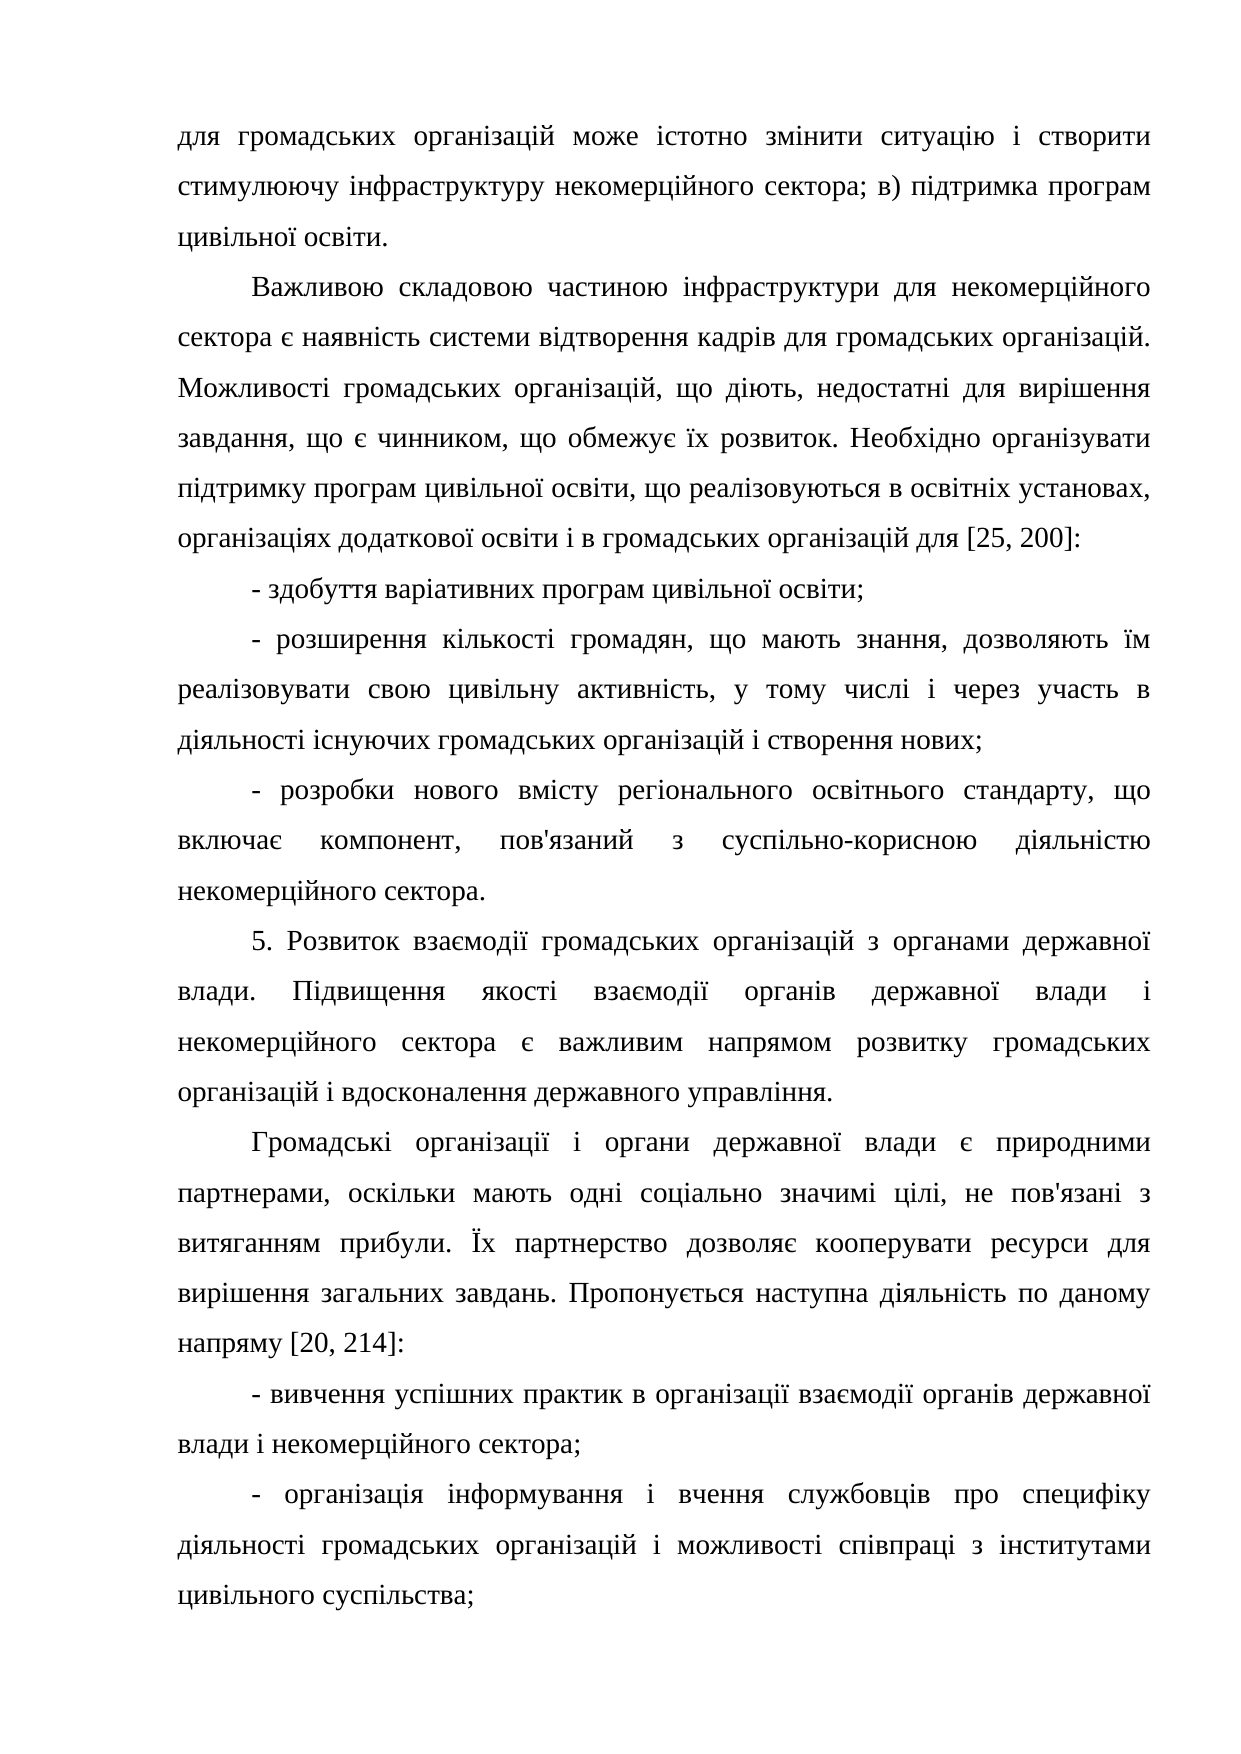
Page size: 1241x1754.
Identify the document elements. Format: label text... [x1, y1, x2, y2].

text - організація інформування і вчення службовців про специфіку діяльності громадських організацій і можливості співпраці з інститутами цивільного суспільства; [177, 1477, 1152, 1611]
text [177, 118, 1152, 252]
text - розробки нового вмісту регіонального освітнього стандарту, що включає компонент, пов'язаний з суспільно-корисною діяльністю некомерційного сектора. [177, 772, 1152, 906]
text - розширення кількості громадян, що мають знання, дозволяють їм реалізовувати свою цивільну активність, у тому числі і через участь в діяльності існуючих громадських організацій і створення нових; [177, 621, 1152, 755]
text 5. Розвиток взаємодії громадських організацій з органами державної влади. Підвищення якості взаємодії органів державної влади і некомерційного сектора є важливим напрямом розвитку громадських організацій і вдосконалення державного управління. [177, 923, 1152, 1108]
text - вивчення успішних практик в організації взаємодії органів державної влади і некомерційного сектора; [177, 1376, 1152, 1460]
text Громадські організації і органи державної влади є природними партнерами, оскільки мають одні соціально значимі цілі, не пов'язані з витяганням прибули. Їх партнерство дозволяє кооперувати ресурси для вирішення загальних завдань. Пропонується наступна діяльність по даному напряму [20, 214]: [177, 1124, 1152, 1359]
text Важливою складовою частиною інфраструктури для некомерційного сектора є наявність системи відтворення кадрів для громадських організацій. Можливості громадських організацій, що діють, недостатні для вирішення завдання, що є чинником, що обмежує їх розвиток. Необхідно організувати підтримку програм цивільної освіти, що реалізовуються в освітніх установах, організаціях додаткової освіти і в громадських організацій для [25, 200]: [177, 269, 1152, 554]
text - здобуття варіативних програм цивільної освіти; [177, 571, 1152, 604]
